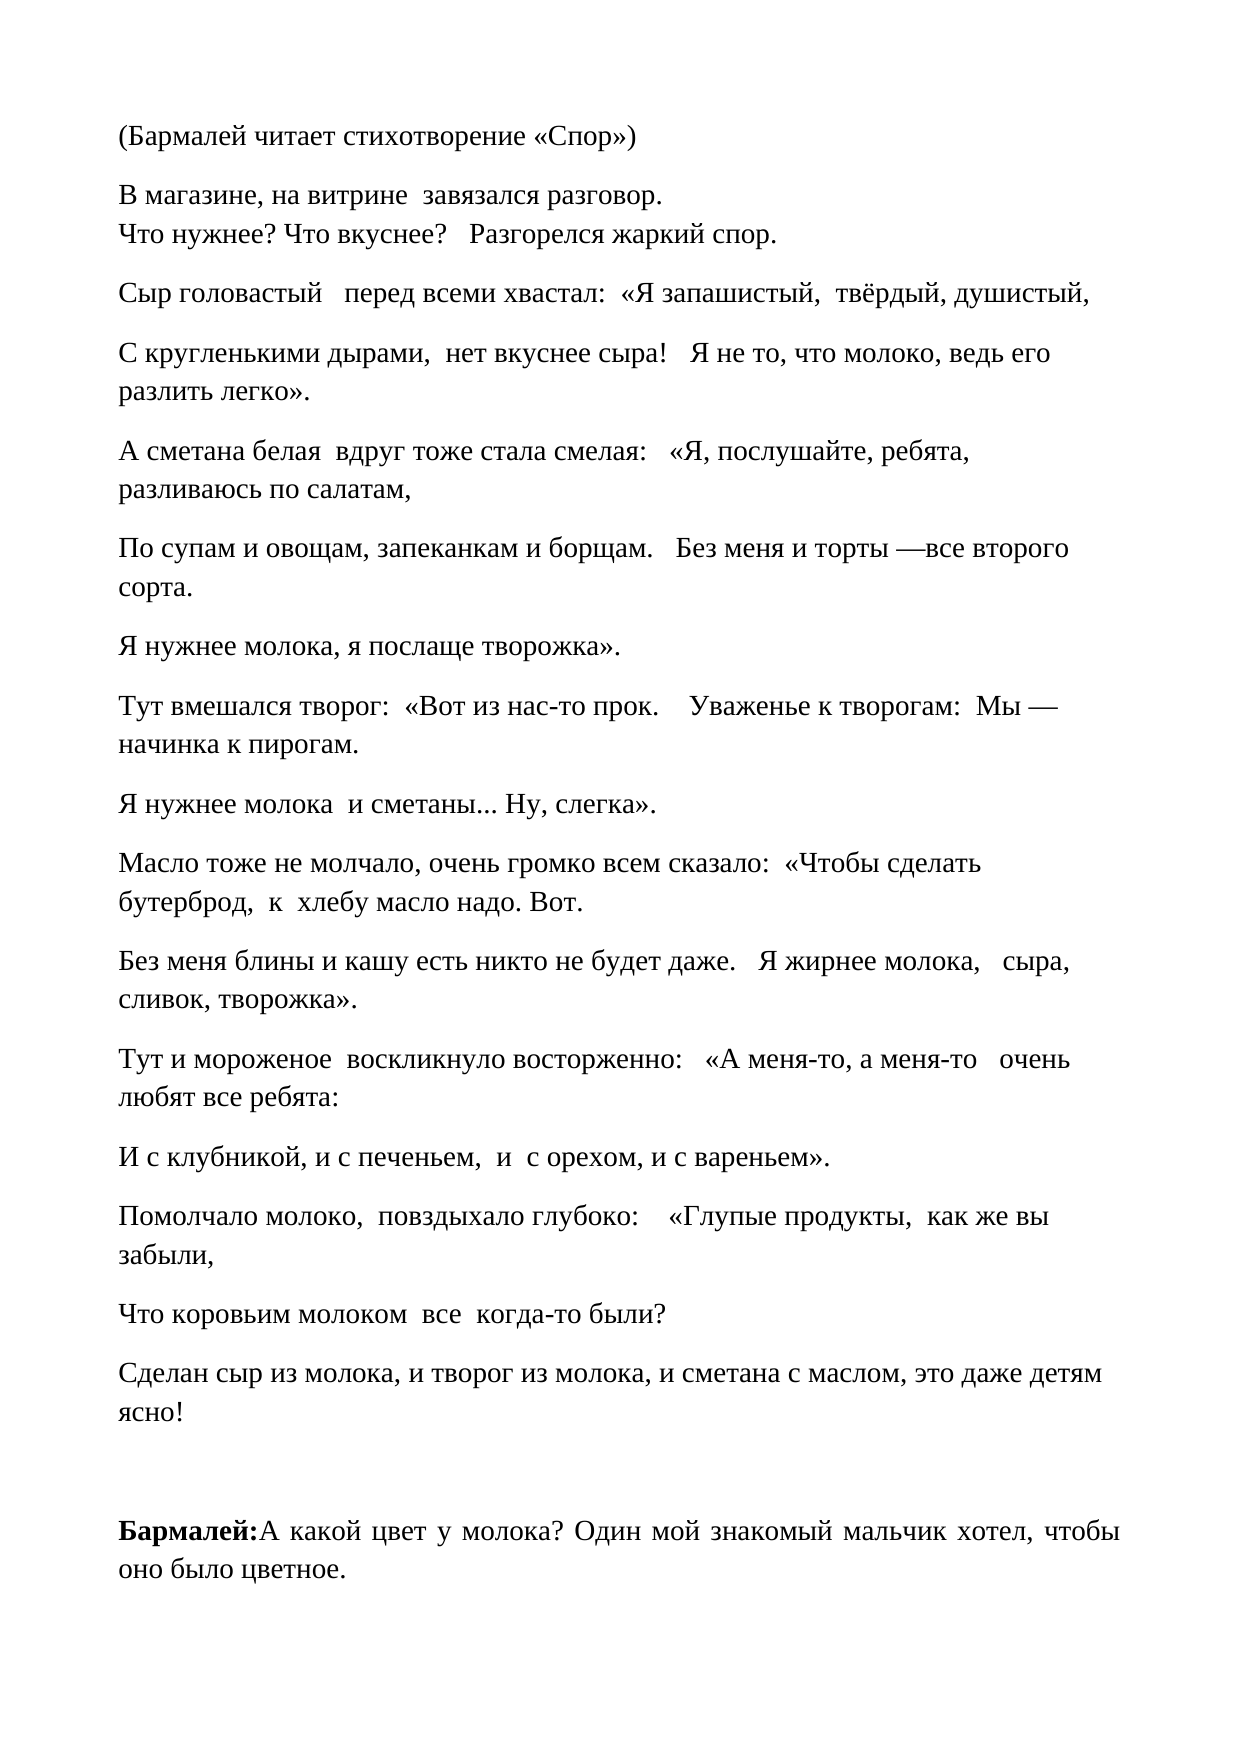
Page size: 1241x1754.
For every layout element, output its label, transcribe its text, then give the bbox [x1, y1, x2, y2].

text Сделан сыр из молока, и творог из молока, и сметана с маслом, это даже детям ясно! [118, 1356, 1122, 1428]
text Масло тоже не молчало, очень громко всем сказало: «Чтобы сделать бутерброд, к хлебу масло надо. Вот. [118, 845, 1122, 917]
text По супам и овощам, запеканкам и борщам. Без меня и торты —все второго сорта. [118, 531, 1122, 603]
text Без меня блины и кашу есть никто не будет даже. Я жирнее молока, сыра, сливок, творожка». [118, 943, 1122, 1015]
text Тут вмешался творог: «Вот из нас-то прок. Уваженье к творогам: Мы — начинка к пирогам. [118, 688, 1122, 760]
text Помолчало молоко, повздыхало глубоко: «Глупые продукты, как же вы забыли, [118, 1198, 1122, 1270]
text Я нужнее молока и сметаны... Ну, слегка». [118, 786, 1122, 819]
text Тут и мороженое воскликнуло восторженно: «А меня-то, а меня-то очень любят все ребята: [118, 1041, 1122, 1113]
text Сыр головастый перед всеми хвастал: «Я запашистый, твёрдый, душистый, [118, 275, 1122, 309]
text В магазине, на витрине завязался разговор. Что нужнее? Что вкуснее? Разгорелся жаркий спор. [118, 177, 1122, 249]
text А сметана белая вдруг тоже стала смелая: «Я, послушайте, ребята, разливаюсь по салатам, [118, 433, 1122, 505]
text Что коровьим молоком все когда-то были? [118, 1296, 1122, 1330]
text Бармалей:А какой цвет у молока? Один мой знакомый мальчик хотел, чтобы оно было цветное. [118, 1513, 1122, 1585]
text И с клубникой, и с печеньем, и с орехом, и с вареньем». [118, 1139, 1122, 1172]
text Я нужнее молока, я послаще творожка». [118, 628, 1122, 662]
text С кругленькими дырами, нет вкуснее сыра! Я не то, что молоко, ведь его разлить легко». [118, 335, 1122, 407]
text (Бармалей читает стихотворение «Спор») [118, 118, 1122, 152]
